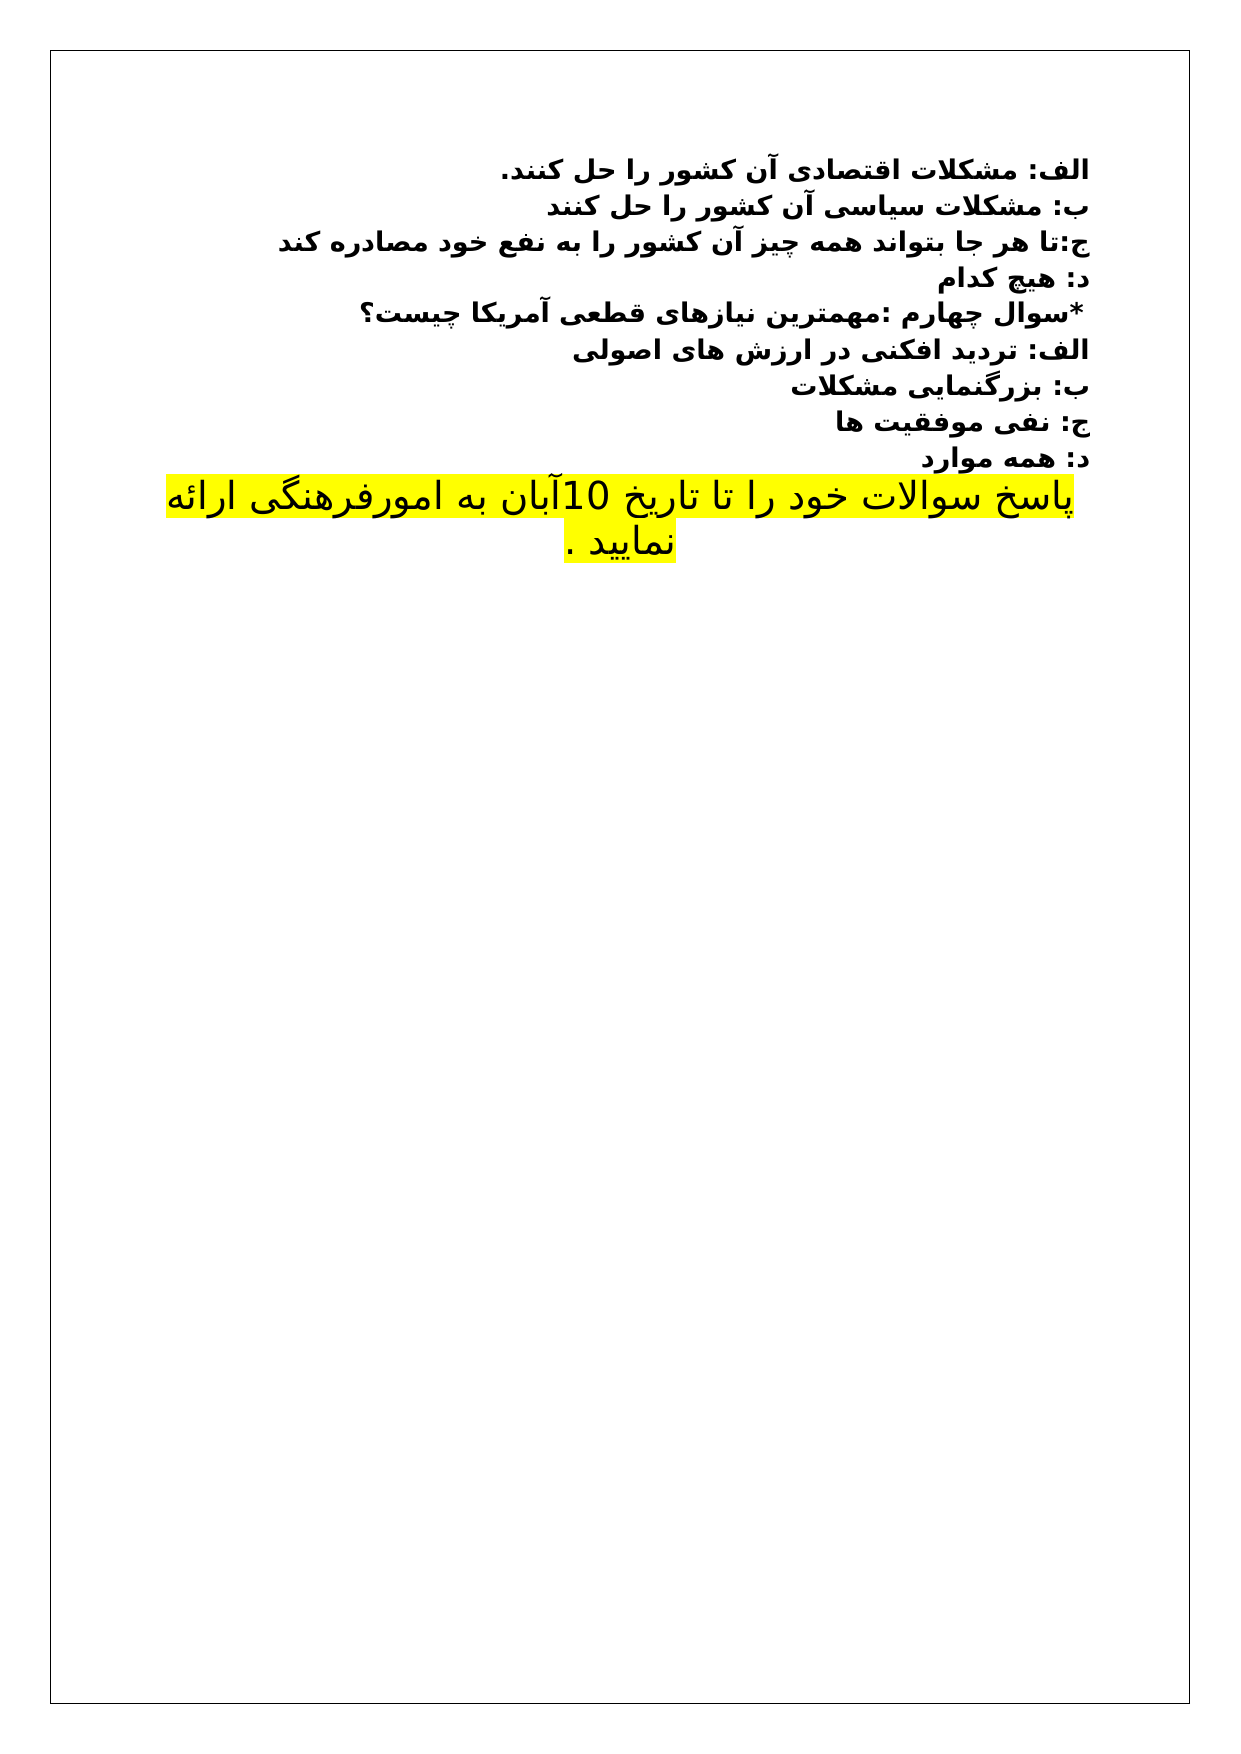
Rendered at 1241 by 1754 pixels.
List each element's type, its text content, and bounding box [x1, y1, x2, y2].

text پاسخ سوالات خود را تا تاریخ 10آبان به امورفرهنگی ارائه نمایید . [150, 473, 564, 563]
text ب: مشکلات سیاسی آن کشور را حل کنند [150, 186, 1090, 222]
text الف: تردید افکنی در ارزش های اصولی [150, 330, 1090, 366]
text ج: نفی موفقیت ها [150, 402, 1090, 437]
text الف: مشکلات اقتصادی آن کشور را حل کنند. [150, 150, 1090, 186]
text د: هیچ کدام [150, 258, 1090, 294]
text ج:تا هر جا بتواند همه چیز آن کشور را به نفع خود مصادره کند [150, 222, 1090, 258]
text *سوال چهارم :مهمترین نیازهای قطعی آمریکا چیست؟ [150, 294, 1090, 330]
text ب: بزرگنمایی مشکلات [150, 366, 1090, 402]
text پاسخ سوالات خود را تا تاریخ 10آبان به امورفرهنگی ارائه نمایید . [676, 473, 1090, 563]
text د: همه موارد [150, 437, 1090, 473]
